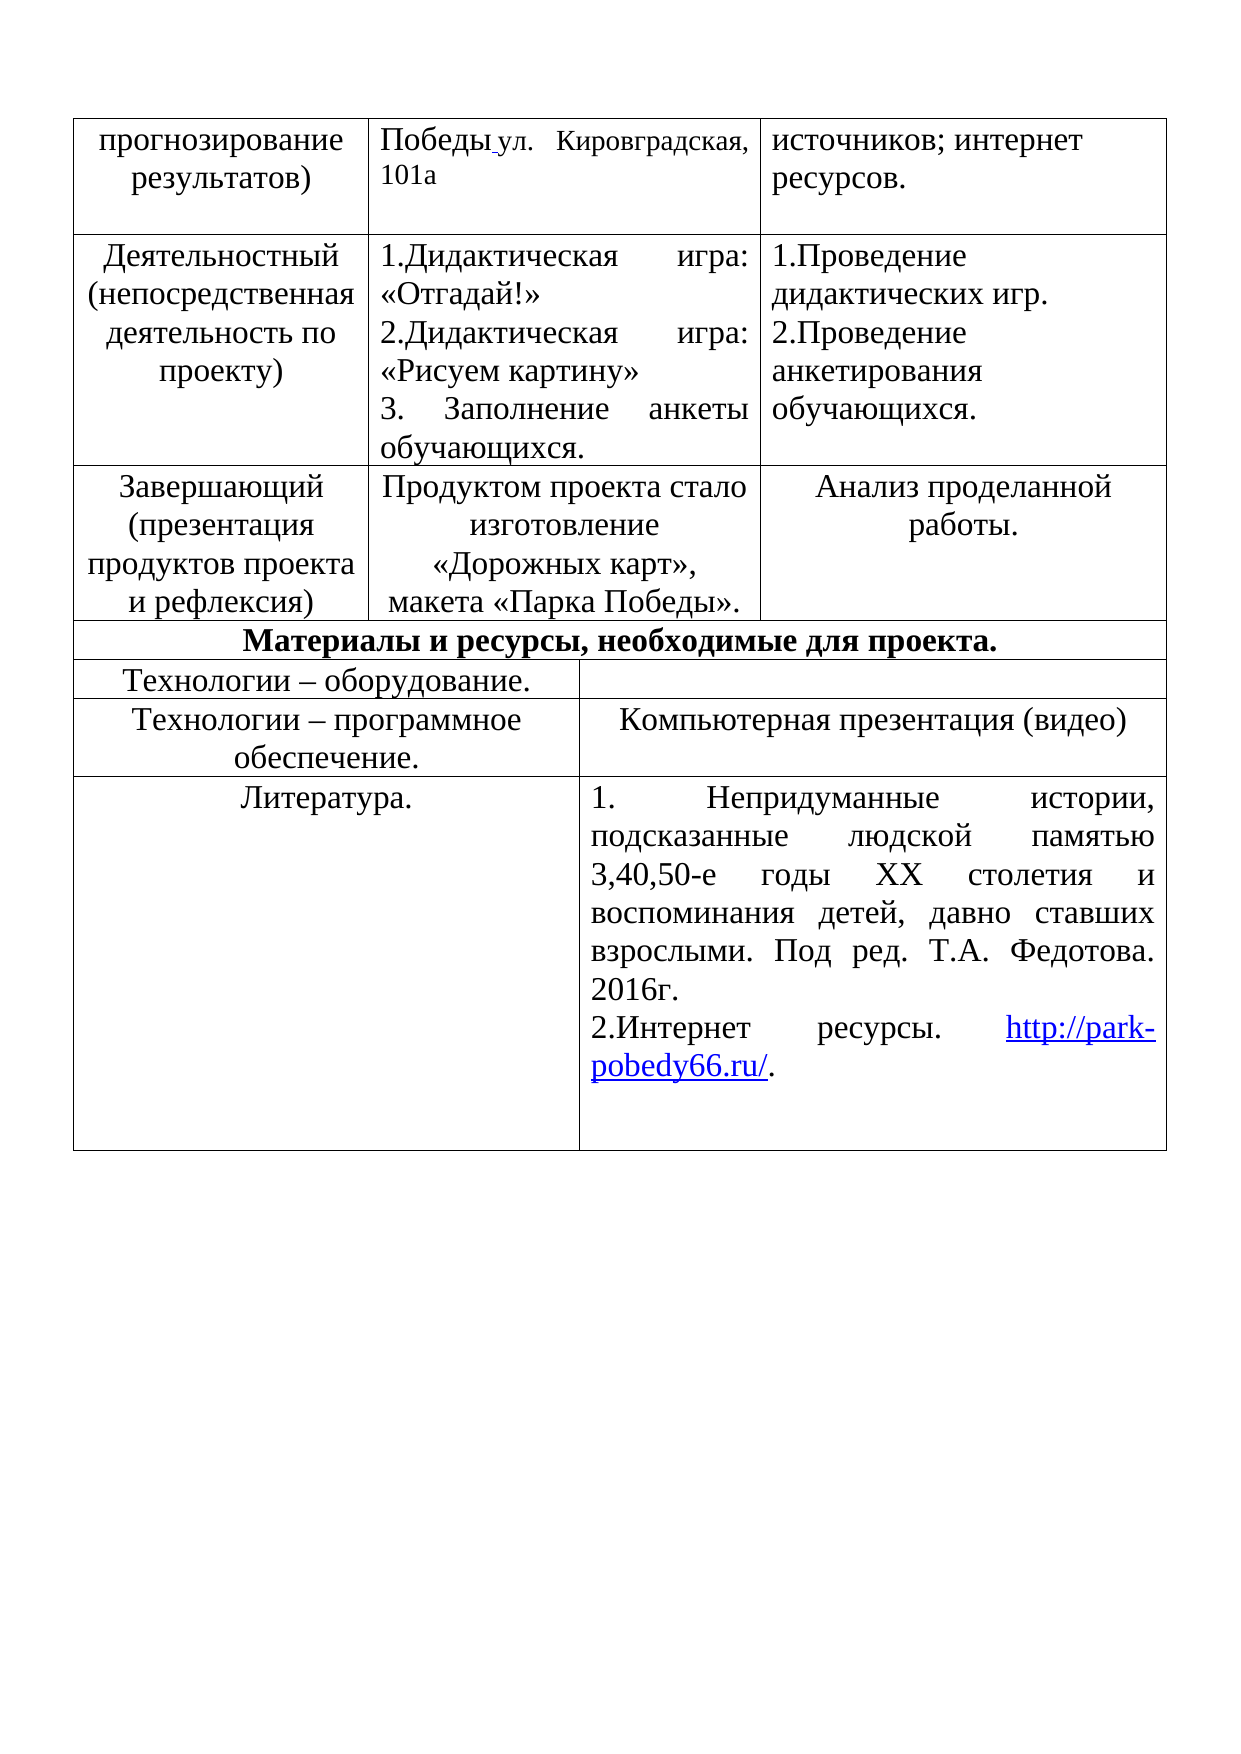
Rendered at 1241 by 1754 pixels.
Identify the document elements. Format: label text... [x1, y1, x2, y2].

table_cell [761, 119, 1166, 234]
table_cell Технологии – оборудование. [74, 660, 579, 698]
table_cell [74, 119, 368, 234]
table_cell Завершающий (презентация продуктов проекта и рефлексия) [74, 466, 368, 619]
table_cell [580, 660, 1166, 698]
table_cell Материалы и ресурсы, необходимые для проекта. [74, 621, 1166, 659]
table_cell Продуктом проекта стало изготовление «Дорожных карт», макета «Парка Победы». [369, 466, 760, 619]
table_cell Деятельностный (непосредственная деятельность по проекту) [74, 235, 368, 465]
table_cell Анализ проделанной работы. [761, 466, 1166, 619]
table_cell 1. Непридуманные истории, подсказанные людской памятью 3,40,50-е годы XX столетия и воспоминания детей, давно ставших взрослыми. Под ред. Т.А. Федотова. 2016г. 2.Интернет ресурсы. http://park-pobedy66.ru/. [580, 777, 1166, 1150]
table_cell Компьютерная презентация (видео) [580, 699, 1166, 776]
table_cell Технологии – программное обеспечение. [74, 699, 579, 776]
table_cell 1.Проведение дидактических игр. 2.Проведение анкетирования обучающихся. [761, 235, 1166, 465]
table_cell Литература. [74, 777, 579, 1150]
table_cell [369, 119, 760, 234]
table_cell 1.Дидактическая игра: «Отгадай!» 2.Дидактическая игра: «Рисуем картину» 3. Заполнение анкеты обучающихся. [369, 235, 760, 465]
